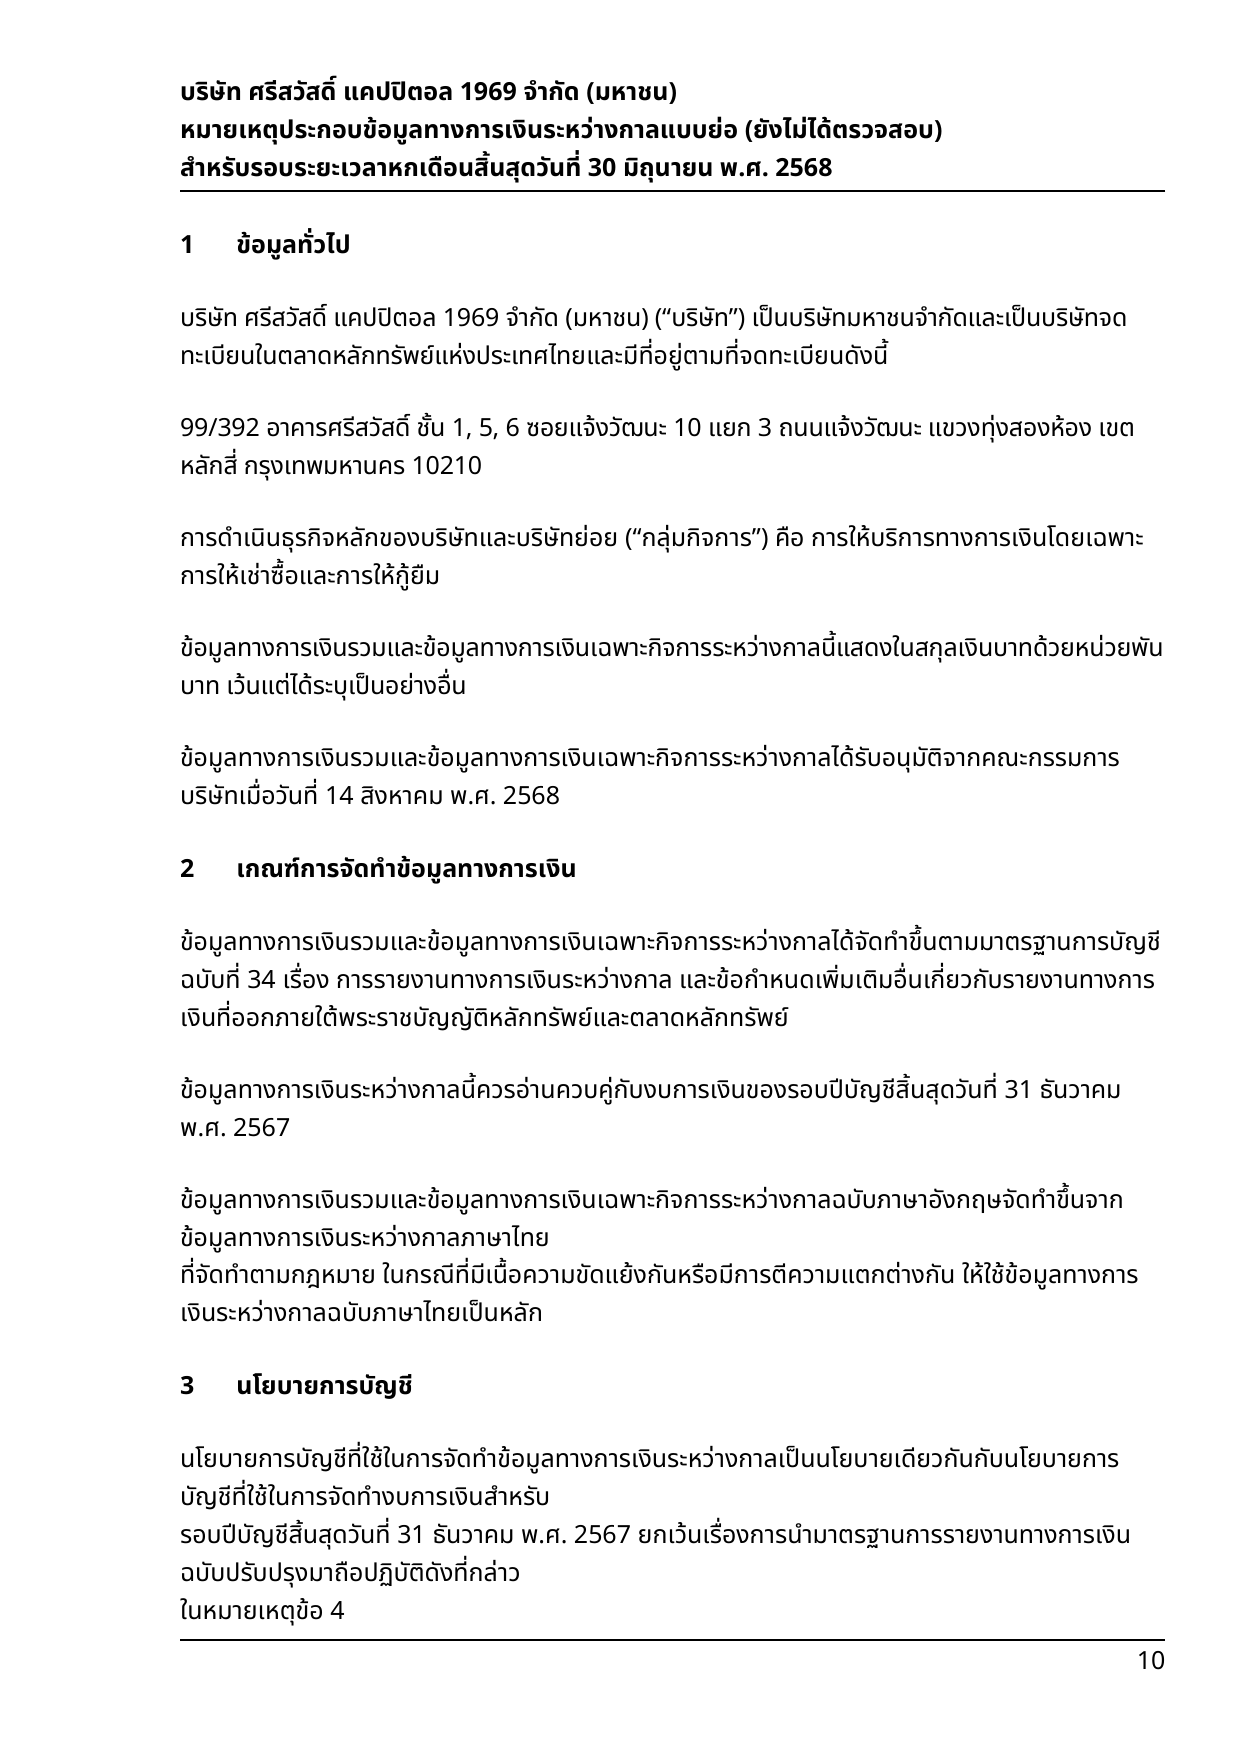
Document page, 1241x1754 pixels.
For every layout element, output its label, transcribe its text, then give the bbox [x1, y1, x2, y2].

text บริษัท ศรีสวัสดิ์ แคปปิตอล 1969 จำกัด (มหาชน) (“บริษัท”) เป็นบริษัทมหาชนจำกัดและเป็นบริษัทจดทะเบียนในตลาดหลักทรัพย์แห่งประเทศไทยและมีที่อยู่ตามที่จดทะเบียนดังนี้ [180, 300, 1165, 376]
text ข้อมูลทางการเงินรวมและข้อมูลทางการเงินเฉพาะกิจการระหว่างกาลฉบับภาษาอังกฤษจัดทำขึ้นจากข้อมูลทางการเงินระหว่างกาลภาษาไทย ที่จัดทำตามกฎหมาย ในกรณีที่มีเนื้อความขัดแย้งกันหรือมีการตีความแตกต่างกัน ให้ใช้ข้อมูลทางการเงินระหว่างกาลฉบับภาษาไทยเป็นหลัก [180, 1182, 1165, 1333]
table_header 3 นโยบายการบัญชี [180, 1367, 1166, 1407]
text นโยบายการบัญชีที่ใช้ในการจัดทำข้อมูลทางการเงินระหว่างกาลเป็นนโยบายเดียวกันกับนโยบายการบัญชีที่ใช้ในการจัดทำงบการเงินสำหรับ รอบปีบัญชีสิ้นสุดวันที่ 31 ธันวาคม พ.ศ. 2567 ยกเว้นเรื่องการนำมาตรฐานการรายงานทางการเงินฉบับปรับปรุงมาถือปฏิบัติดังที่กล่าว ในหมายเหตุข้อ 4 [180, 1441, 1165, 1631]
text ข้อมูลทางการเงินรวมและข้อมูลทางการเงินเฉพาะกิจการระหว่างกาลได้จัดทำขึ้นตามมาตรฐานการบัญชี ฉบับที่ 34 เรื่อง การรายงานทางการเงินระหว่างกาล และข้อกำหนดเพิ่มเติมอื่นเกี่ยวกับรายงานทางการเงินที่ออกภายใต้พระราชบัญญัติหลักทรัพย์และตลาดหลักทรัพย์ [180, 924, 1165, 1037]
table_header 2 เกณฑ์การจัดทำข้อมูลทางการเงิน [180, 850, 1166, 890]
text ข้อมูลทางการเงินระหว่างกาลนี้ควรอ่านควบคู่กับงบการเงินของรอบปีบัญชีสิ้นสุดวันที่ 31 ธันวาคม พ.ศ. 2567 [180, 1072, 1165, 1148]
text 99/392 อาคารศรีสวัสดิ์ ชั้น 1, 5, 6 ซอยแจ้งวัฒนะ 10 แยก 3 ถนนแจ้งวัฒนะ แขวงทุ่งสองห้อง เขตหลักสี่ กรุงเทพมหานคร 10210 [180, 410, 1165, 486]
text ข้อมูลทางการเงินรวมและข้อมูลทางการเงินเฉพาะกิจการระหว่างกาลนี้แสดงในสกุลเงินบาทด้วยหน่วยพันบาท เว้นแต่ได้ระบุเป็นอย่างอื่น [180, 630, 1165, 706]
table_header 1 ข้อมูลทั่วไป [180, 226, 1166, 266]
text ข้อมูลทางการเงินรวมและข้อมูลทางการเงินเฉพาะกิจการระหว่างกาลได้รับอนุมัติจากคณะกรรมการบริษัทเมื่อวันที่ 14 สิงหาคม พ.ศ. 2568 [180, 740, 1165, 816]
text การดำเนินธุรกิจหลักของบริษัทและบริษัทย่อย (“กลุ่มกิจการ”) คือ การให้บริการทางการเงินโดยเฉพาะการให้เช่าซื้อและการให้กู้ยืม [180, 520, 1165, 596]
